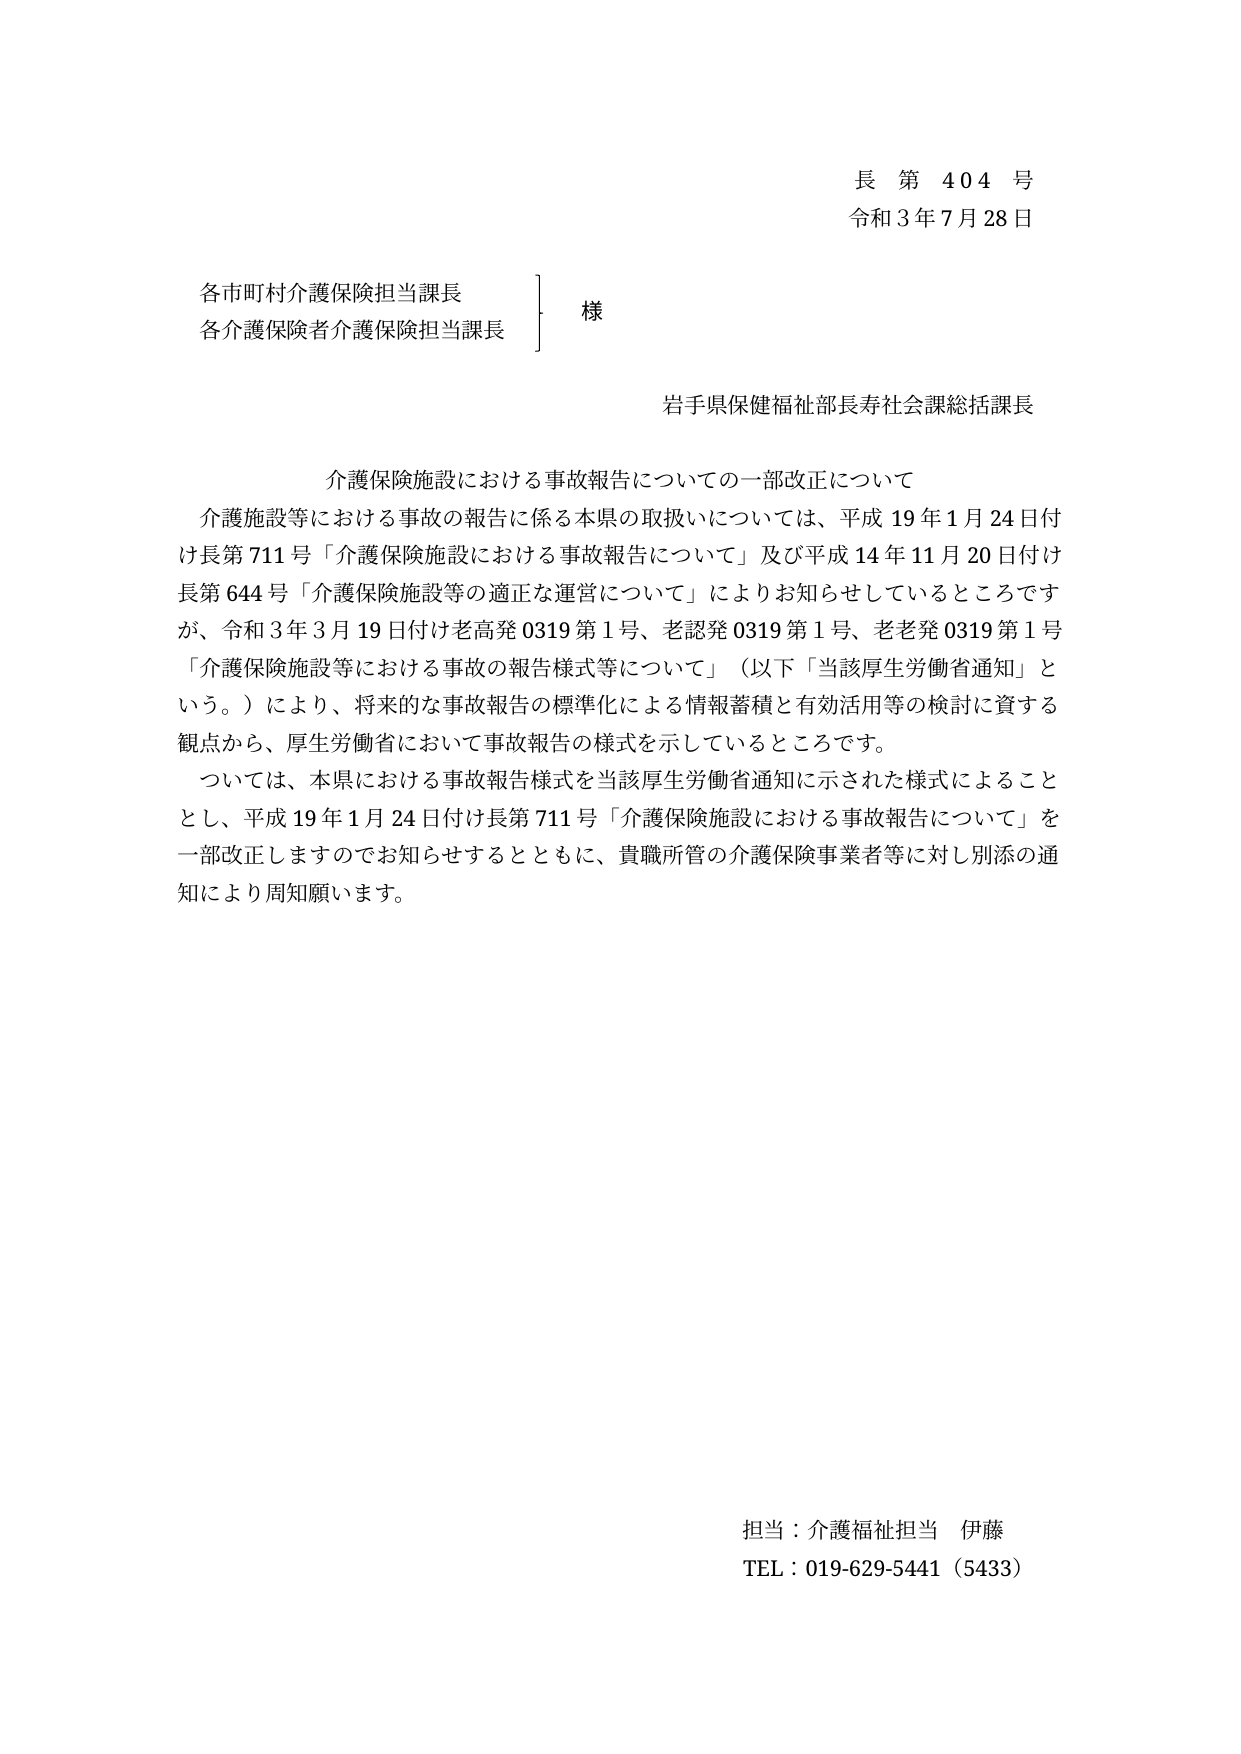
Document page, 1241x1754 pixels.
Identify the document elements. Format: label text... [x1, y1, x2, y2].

text ついては、本県における事故報告様式を当該厚生労働省通知に示された様式によることとし、平成19年1月24日付け長第711号「介護保険施設における事故報告について」を一部改正しますのでお知らせするとともに、貴職所管の介護保険事業者等に対し別添の通知により周知願います。 [177, 761, 1063, 911]
text 長 第 4 0 4 号 [177, 161, 1034, 198]
text 各介護保険者介護保険担当課長 [177, 311, 538, 348]
text 岩手県保健福祉部長寿社会課総括課長 [177, 386, 1034, 423]
text 各介護保険者介護保険担当課長 [540, 311, 1063, 348]
text 各市町村介護保険担当課長 [177, 273, 1063, 311]
text 介護施設等における事故の報告に係る本県の取扱いについては、平成19年1月24日付け長第711号「介護保険施設における事故報告について」及び平成14年11月20日付け長第644号「介護保険施設等の適正な運営について」によりお知らせしているところですが、令和３年３月19日付け老高発0319第１号、老認発0319第１号、老老発0319第１号「介護保険施設等における事故の報告様式等について」（以下「当該厚生労働省通知」という。）により、将来的な事故報告の標準化による情報蓄積と有効活用等の検討に資する観点から、厚生労働省において事故報告の様式を示しているところです。 [177, 498, 1063, 761]
text 担当：介護福祉担当 伊藤 [177, 1511, 1004, 1548]
text TEL：019-629-5441（5433） [177, 1548, 1034, 1586]
text 令和３年7月28日 [177, 198, 1034, 236]
text 介護保険施設における事故報告についての一部改正について [177, 461, 1063, 498]
